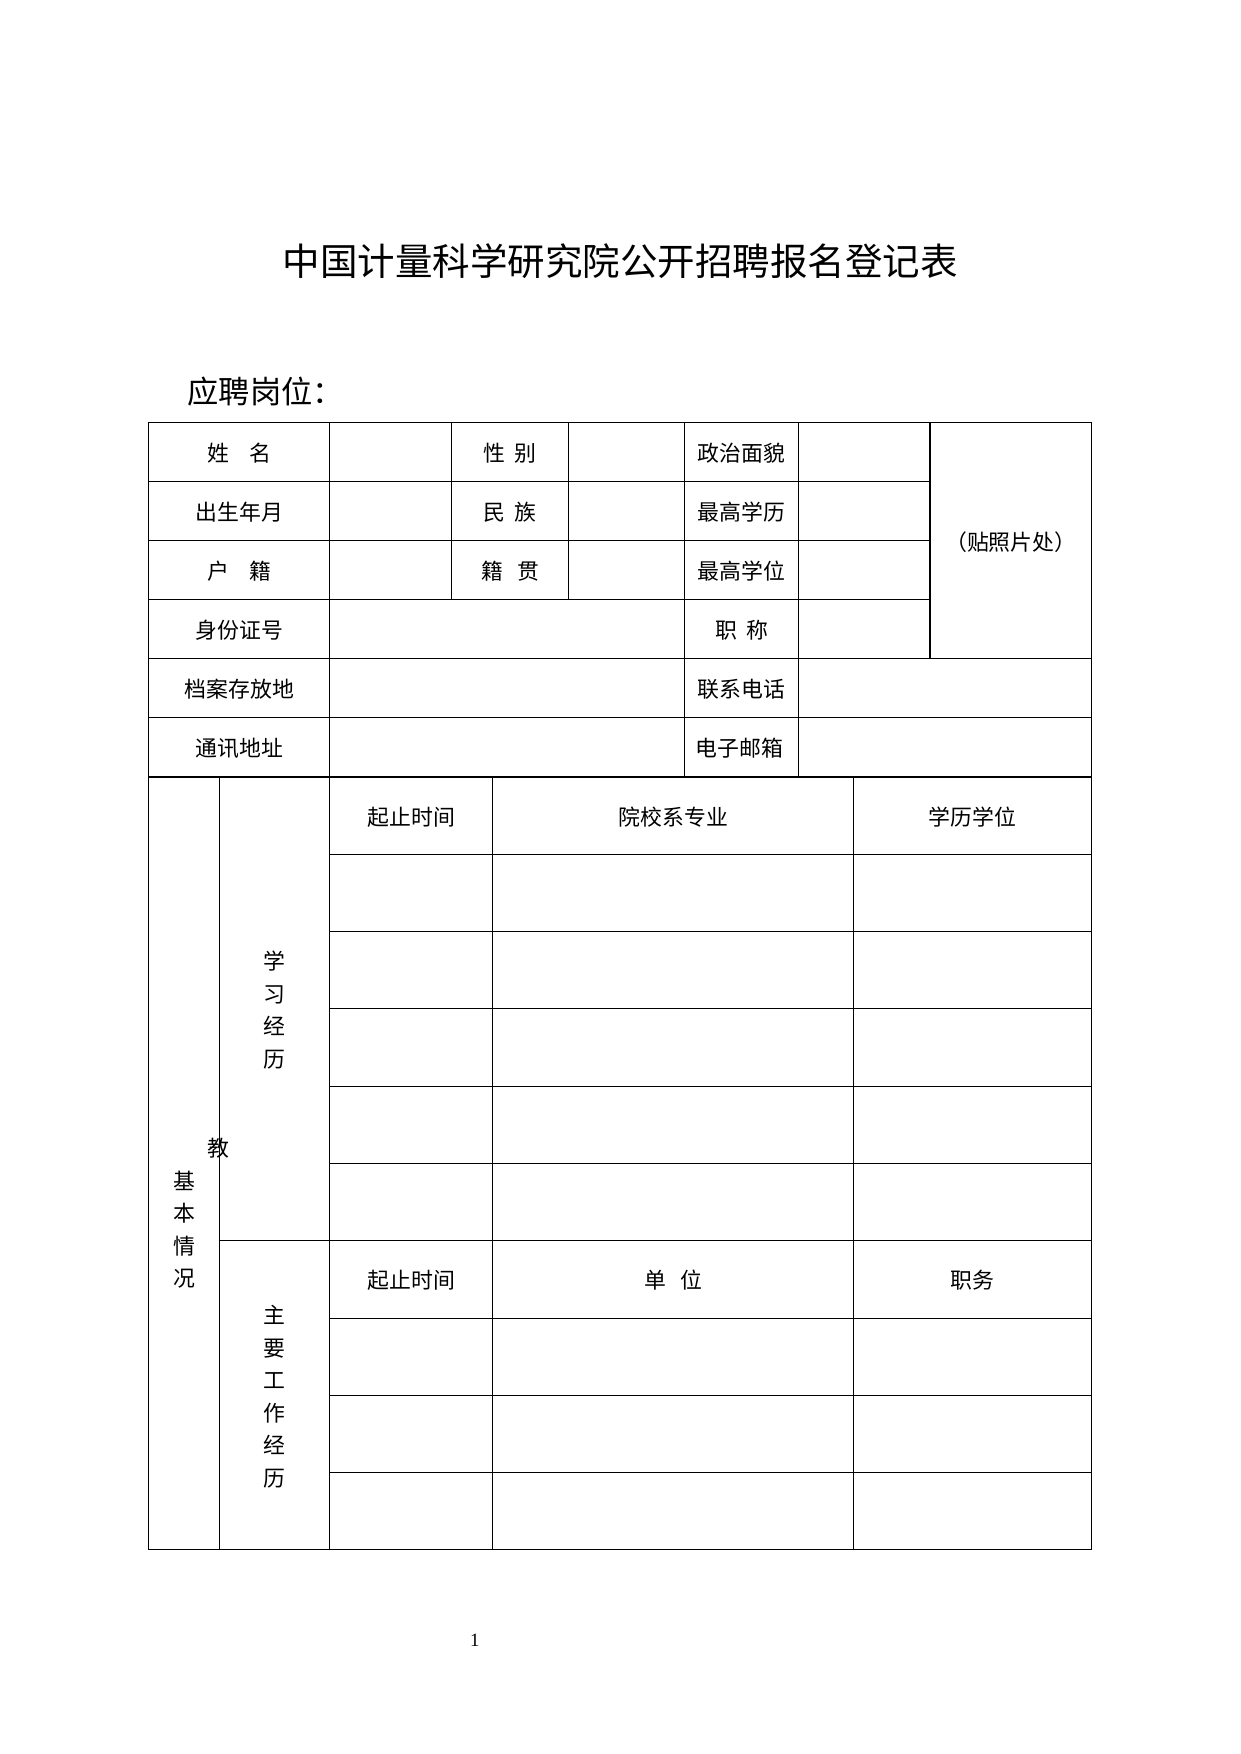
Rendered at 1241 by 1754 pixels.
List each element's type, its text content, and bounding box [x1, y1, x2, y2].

text 应聘岗位： [187, 357, 1053, 422]
table_header 性 别 [452, 423, 568, 481]
table_cell [493, 1087, 853, 1163]
table_cell [799, 482, 929, 540]
table_cell 职务 [854, 1241, 1091, 1317]
table_cell [330, 1164, 492, 1240]
table_cell [493, 1473, 853, 1549]
table_cell 身份证号 [149, 600, 329, 658]
table_cell [569, 482, 684, 540]
table_cell [330, 1087, 492, 1163]
table_cell 籍 贯 [452, 541, 568, 599]
table_cell 职 称 [685, 600, 798, 658]
table_cell 出生年月 [149, 482, 329, 540]
table_cell 起止时间 [330, 778, 492, 854]
table_cell [330, 482, 451, 540]
table_cell [799, 659, 1091, 717]
table_cell [569, 541, 684, 599]
table_header 姓 名 [149, 423, 329, 481]
table_cell [493, 855, 853, 931]
table_cell [854, 1396, 1091, 1472]
table_cell 单 位 [493, 1241, 853, 1317]
table_cell [854, 1087, 1091, 1163]
table_cell 档案存放地 [149, 659, 329, 717]
table_cell 通讯地址 [149, 718, 329, 776]
table_cell 最高学历 [685, 482, 798, 540]
table_cell [493, 1396, 853, 1472]
table_header [799, 423, 929, 481]
table_cell [330, 718, 684, 776]
table_cell [854, 1319, 1091, 1395]
table_cell 学 习 经 历 [220, 778, 329, 1240]
text 中国计量科学研究院公开招聘报名登记表 [187, 227, 1053, 292]
table_cell 电子邮箱 [685, 718, 798, 776]
table_cell [330, 541, 451, 599]
table_cell [854, 932, 1091, 1008]
table_cell [330, 1009, 492, 1086]
table_cell 起止时间 [330, 1241, 492, 1317]
table_cell [854, 1473, 1091, 1549]
table_cell [799, 600, 929, 658]
table_cell [493, 1319, 853, 1395]
table_header 政治面貌 [685, 423, 798, 481]
table_cell [330, 659, 684, 717]
table_cell [330, 1473, 492, 1549]
table_cell [493, 932, 853, 1008]
table_cell 民 族 [452, 482, 568, 540]
table_header （贴照片处） [931, 423, 1091, 658]
table_cell 主 要 工 作 经 历 [220, 1241, 329, 1549]
table_cell 教 基 本 情 况 [149, 778, 219, 1549]
table_cell [330, 855, 492, 931]
table_cell [493, 1009, 853, 1086]
table_cell 院校系专业 [493, 778, 853, 854]
table_cell [799, 718, 1091, 776]
table_header [330, 423, 451, 481]
table_cell [799, 541, 929, 599]
table_cell 最高学位 [685, 541, 798, 599]
table_cell 户 籍 [149, 541, 329, 599]
table_header [569, 423, 684, 481]
table_cell 联系电话 [685, 659, 798, 717]
table_cell [854, 1009, 1091, 1086]
table_cell [330, 1319, 492, 1395]
table_cell [854, 855, 1091, 931]
table_cell [330, 932, 492, 1008]
table_cell [330, 1396, 492, 1472]
table_cell 学历学位 [854, 778, 1091, 854]
table_cell [330, 600, 684, 658]
table_cell [493, 1164, 853, 1240]
table_cell [854, 1164, 1091, 1240]
